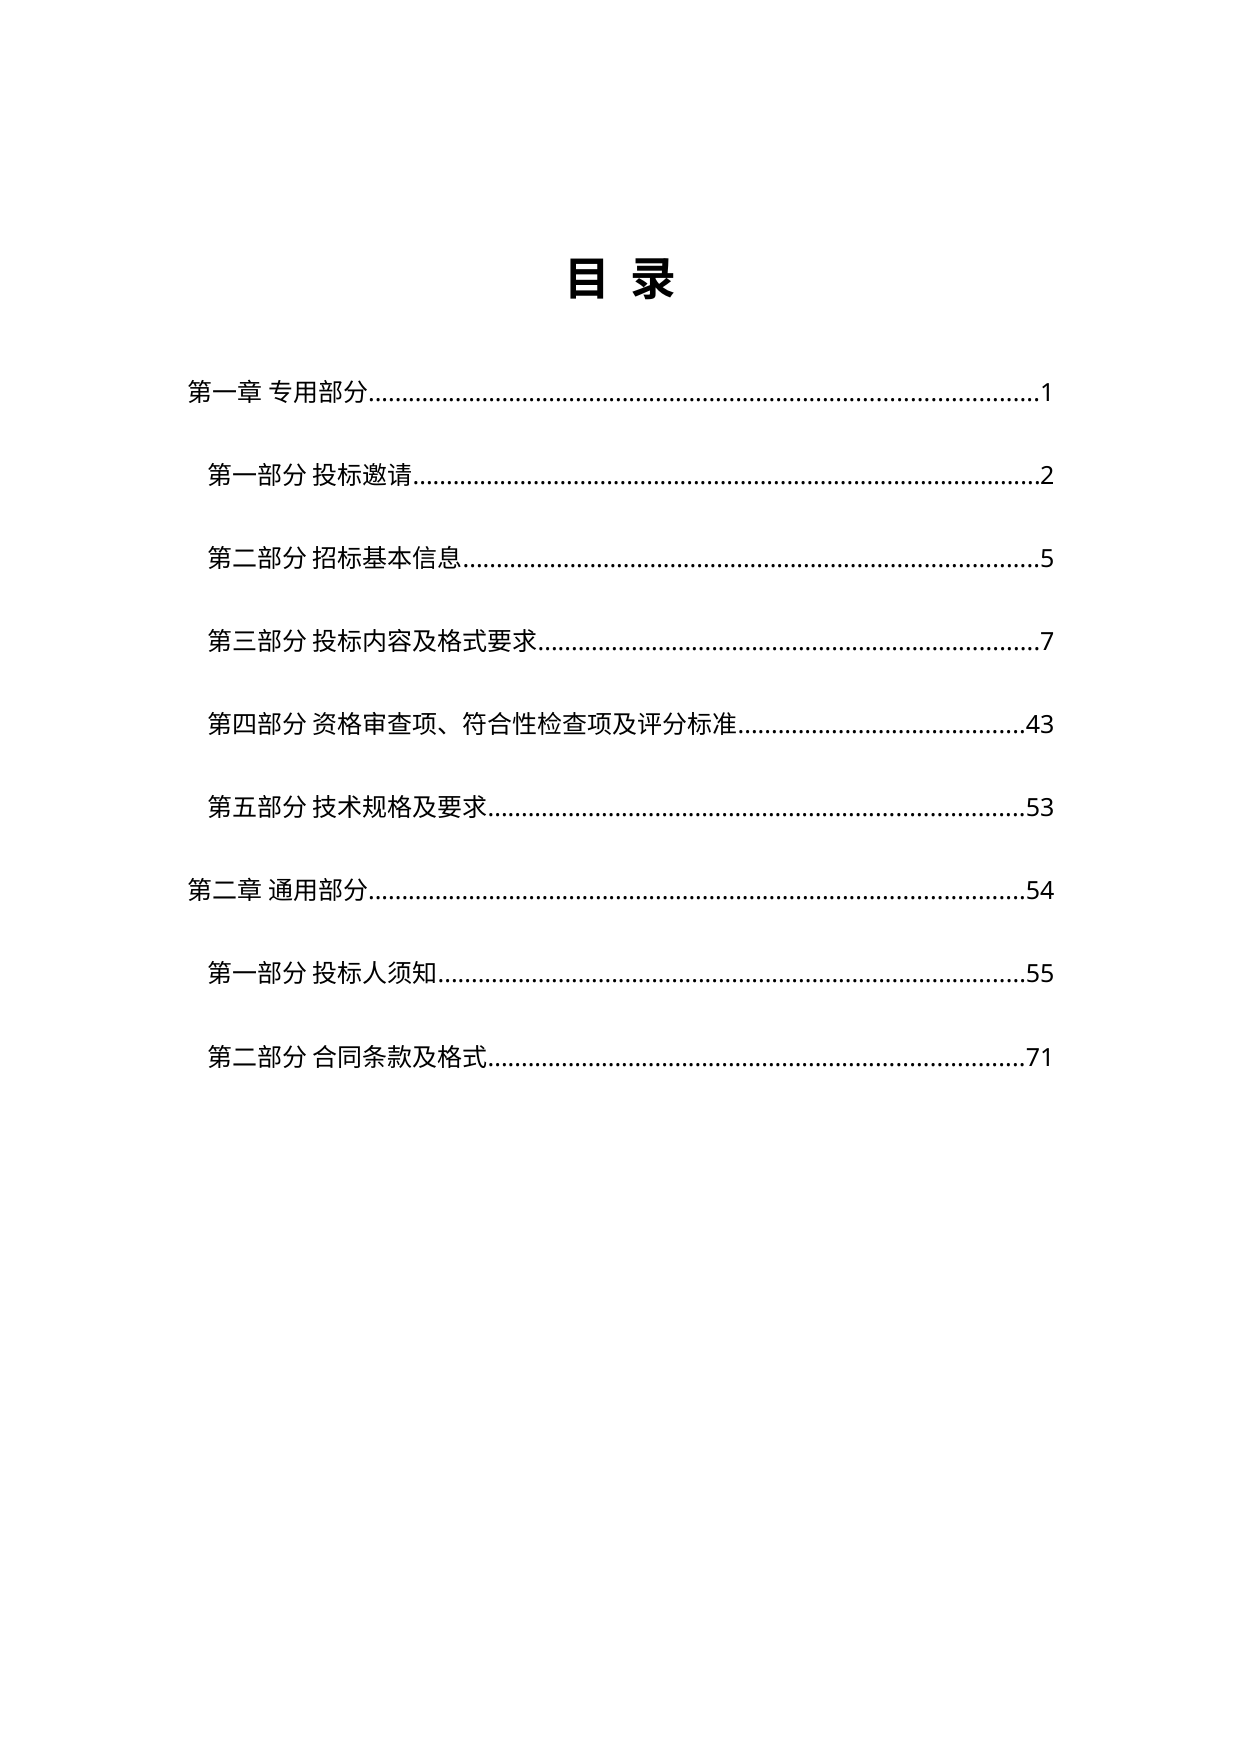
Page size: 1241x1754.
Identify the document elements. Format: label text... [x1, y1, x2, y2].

text 第三部分 投标内容及格式要求 7 [187, 607, 1053, 672]
text 第二章 通用部分 54 [187, 856, 1053, 921]
text 第二部分 招标基本信息 5 [187, 524, 1053, 589]
text 目 录 [187, 227, 1053, 324]
text 第四部分 资格审查项、符合性检查项及评分标准 43 [187, 690, 1053, 755]
text 第二部分 合同条款及格式 71 [187, 1023, 1053, 1088]
text 第五部分 技术规格及要求 53 [187, 773, 1053, 838]
text 第一部分 投标人须知 55 [187, 939, 1053, 1004]
text 第一章 专用部分 1 [187, 358, 1053, 423]
text 第一部分 投标邀请 2 [187, 441, 1053, 506]
